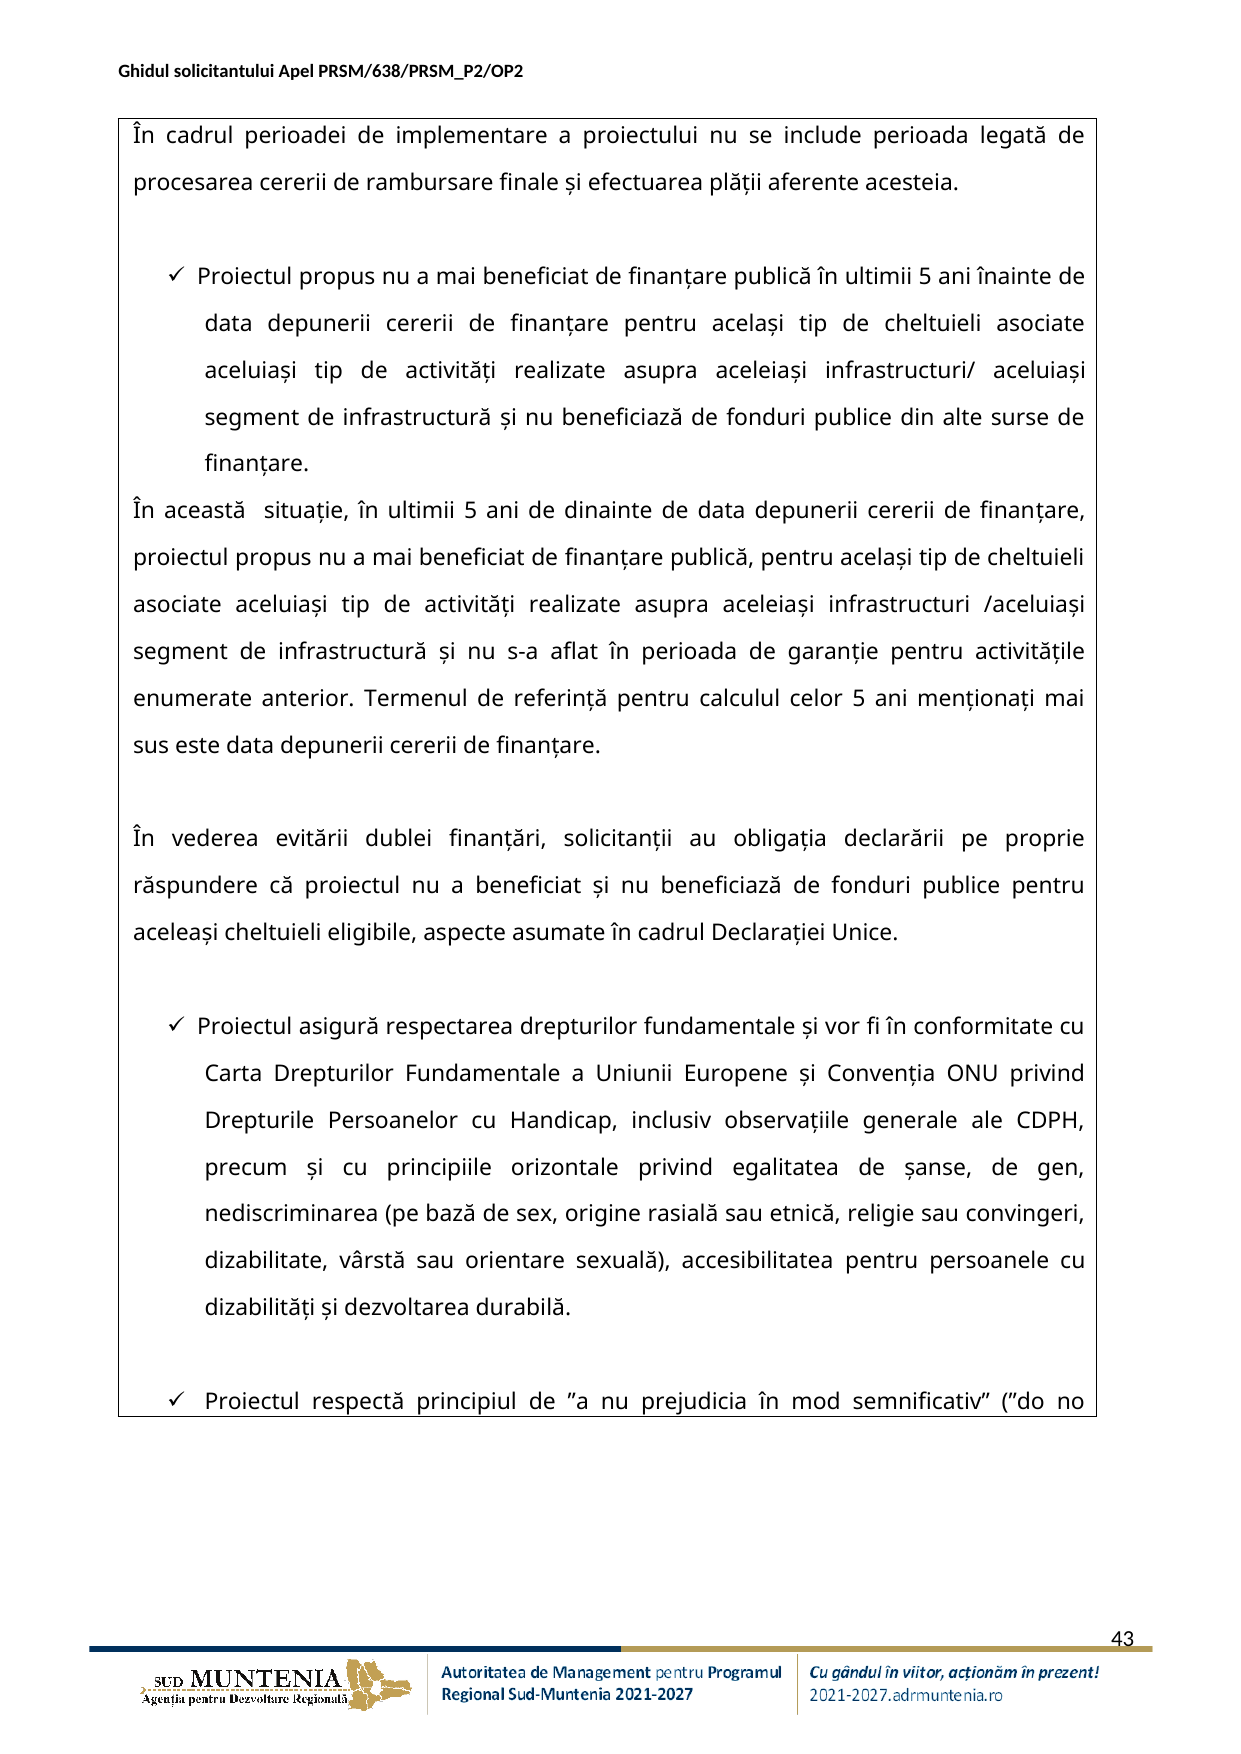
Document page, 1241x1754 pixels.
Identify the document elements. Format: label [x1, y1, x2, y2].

table_header [119, 119, 1096, 1416]
picture [89, 1646, 1153, 1715]
